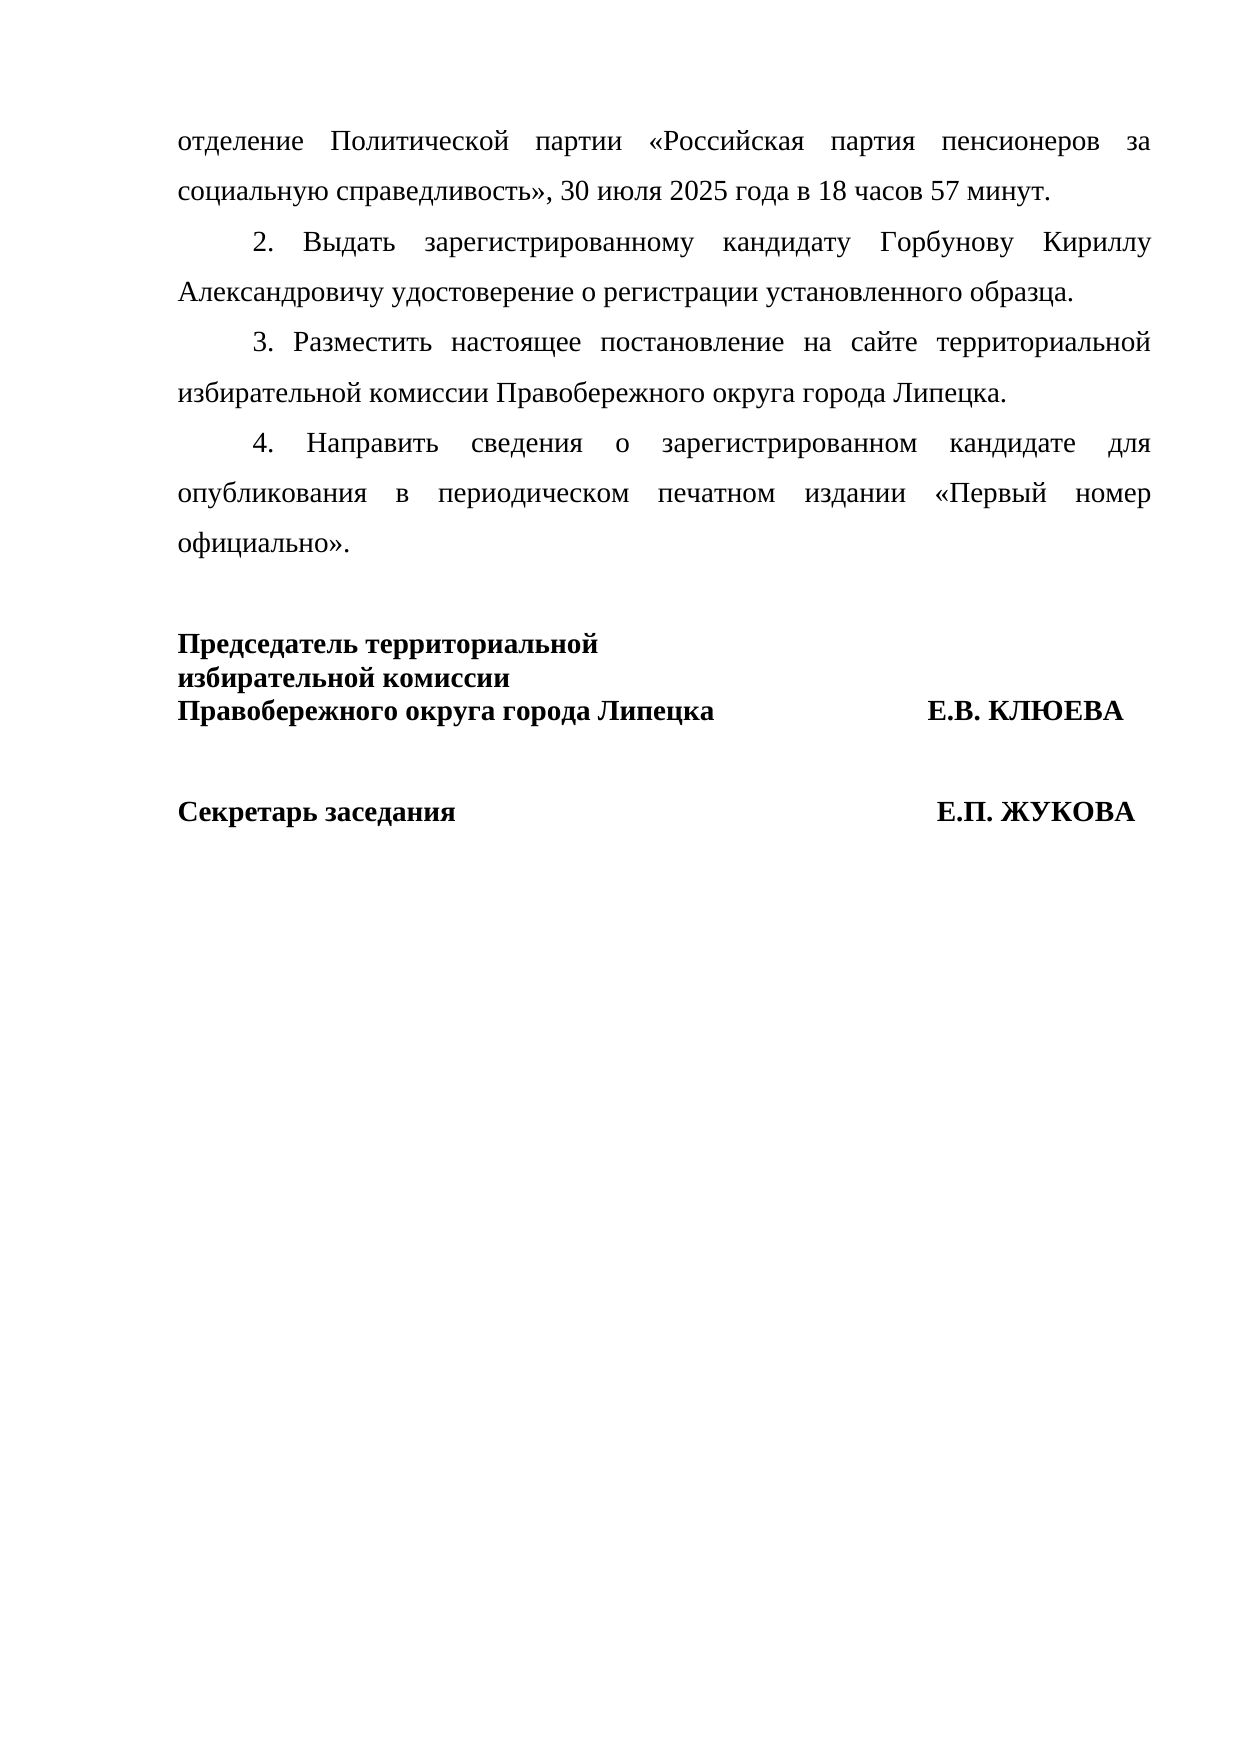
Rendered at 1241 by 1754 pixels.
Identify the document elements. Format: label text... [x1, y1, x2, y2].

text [177, 123, 1152, 207]
text 3. Разместить настоящее постановление на сайте территориальной избирательной комиссии Правобережного округа города Липецка. [177, 324, 1152, 408]
text Правобережного округа города Липецка Е.В. КЛЮЕВА [177, 693, 1152, 727]
text 4. Направить сведения о зарегистрированном кандидате для опубликования в периодическом печатном издании «Первый номер официально». [177, 425, 1152, 559]
text избирательной комиссии [177, 660, 1152, 693]
text Секретарь заседания Е.П. ЖУКОВА [177, 794, 1152, 827]
text Председатель территориальной [177, 626, 1152, 660]
text 2. Выдать зарегистрированному кандидату Горбунову Кириллу Александровичу удостоверение о регистрации установленного образца. [177, 224, 1152, 308]
